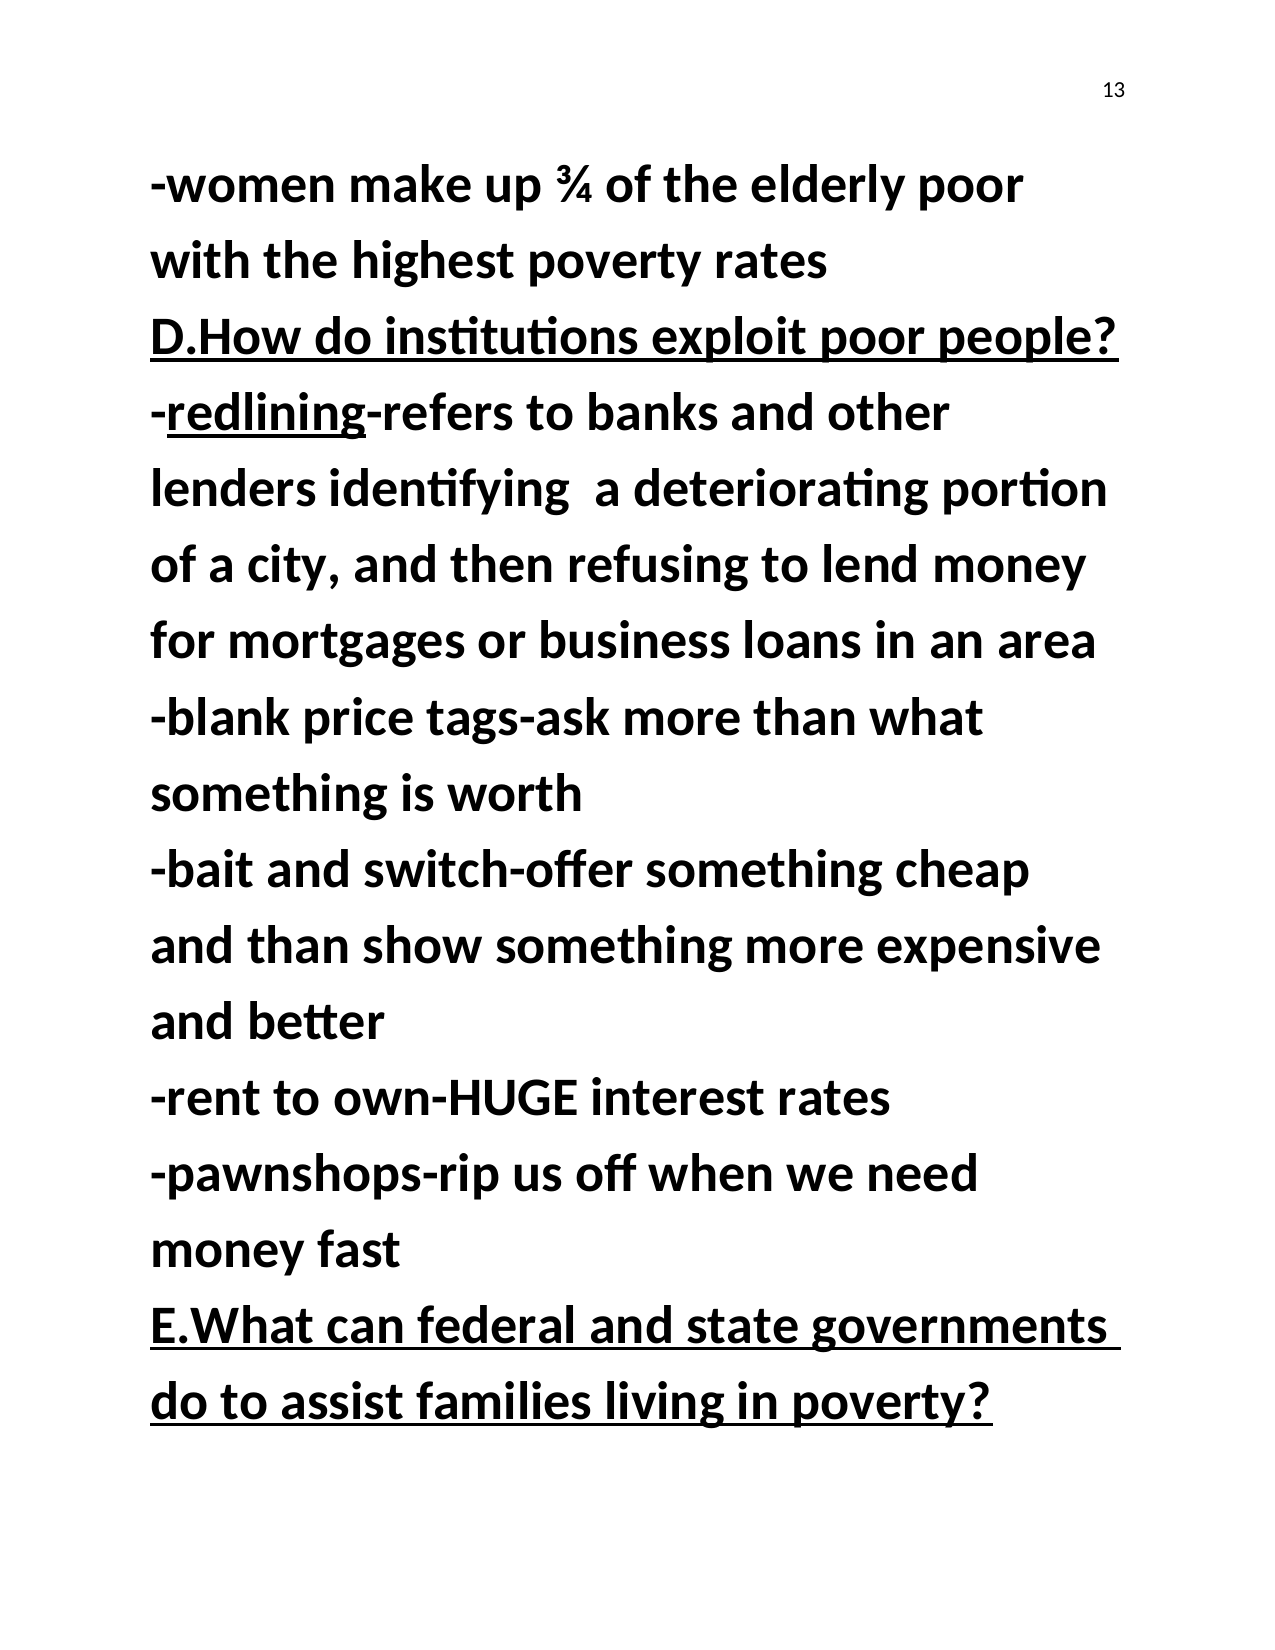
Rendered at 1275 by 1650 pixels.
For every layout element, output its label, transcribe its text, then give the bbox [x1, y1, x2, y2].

text -redlining-refers to banks and other lenders identifying a deteriorating portion of a city, and then refusing to lend money for mortgages or business loans in an area [150, 378, 1125, 672]
text -rent to own-HUGE interest rates [150, 1062, 1125, 1129]
text -pawnshops-rip us off when we need money fast [150, 1138, 1125, 1281]
text -women make up ¾ of the elderly poor with the highest poverty rates [150, 150, 1125, 292]
text E.What can federal and state governments do to assist families living in poverty? [150, 1291, 1125, 1433]
text D.How do institutions exploit poor people? [150, 302, 1125, 368]
text -bait and switch-offer something cheap and than show something more expensive and better [150, 834, 1125, 1053]
text -blank price tags-ask more than what something is worth [150, 682, 1125, 824]
